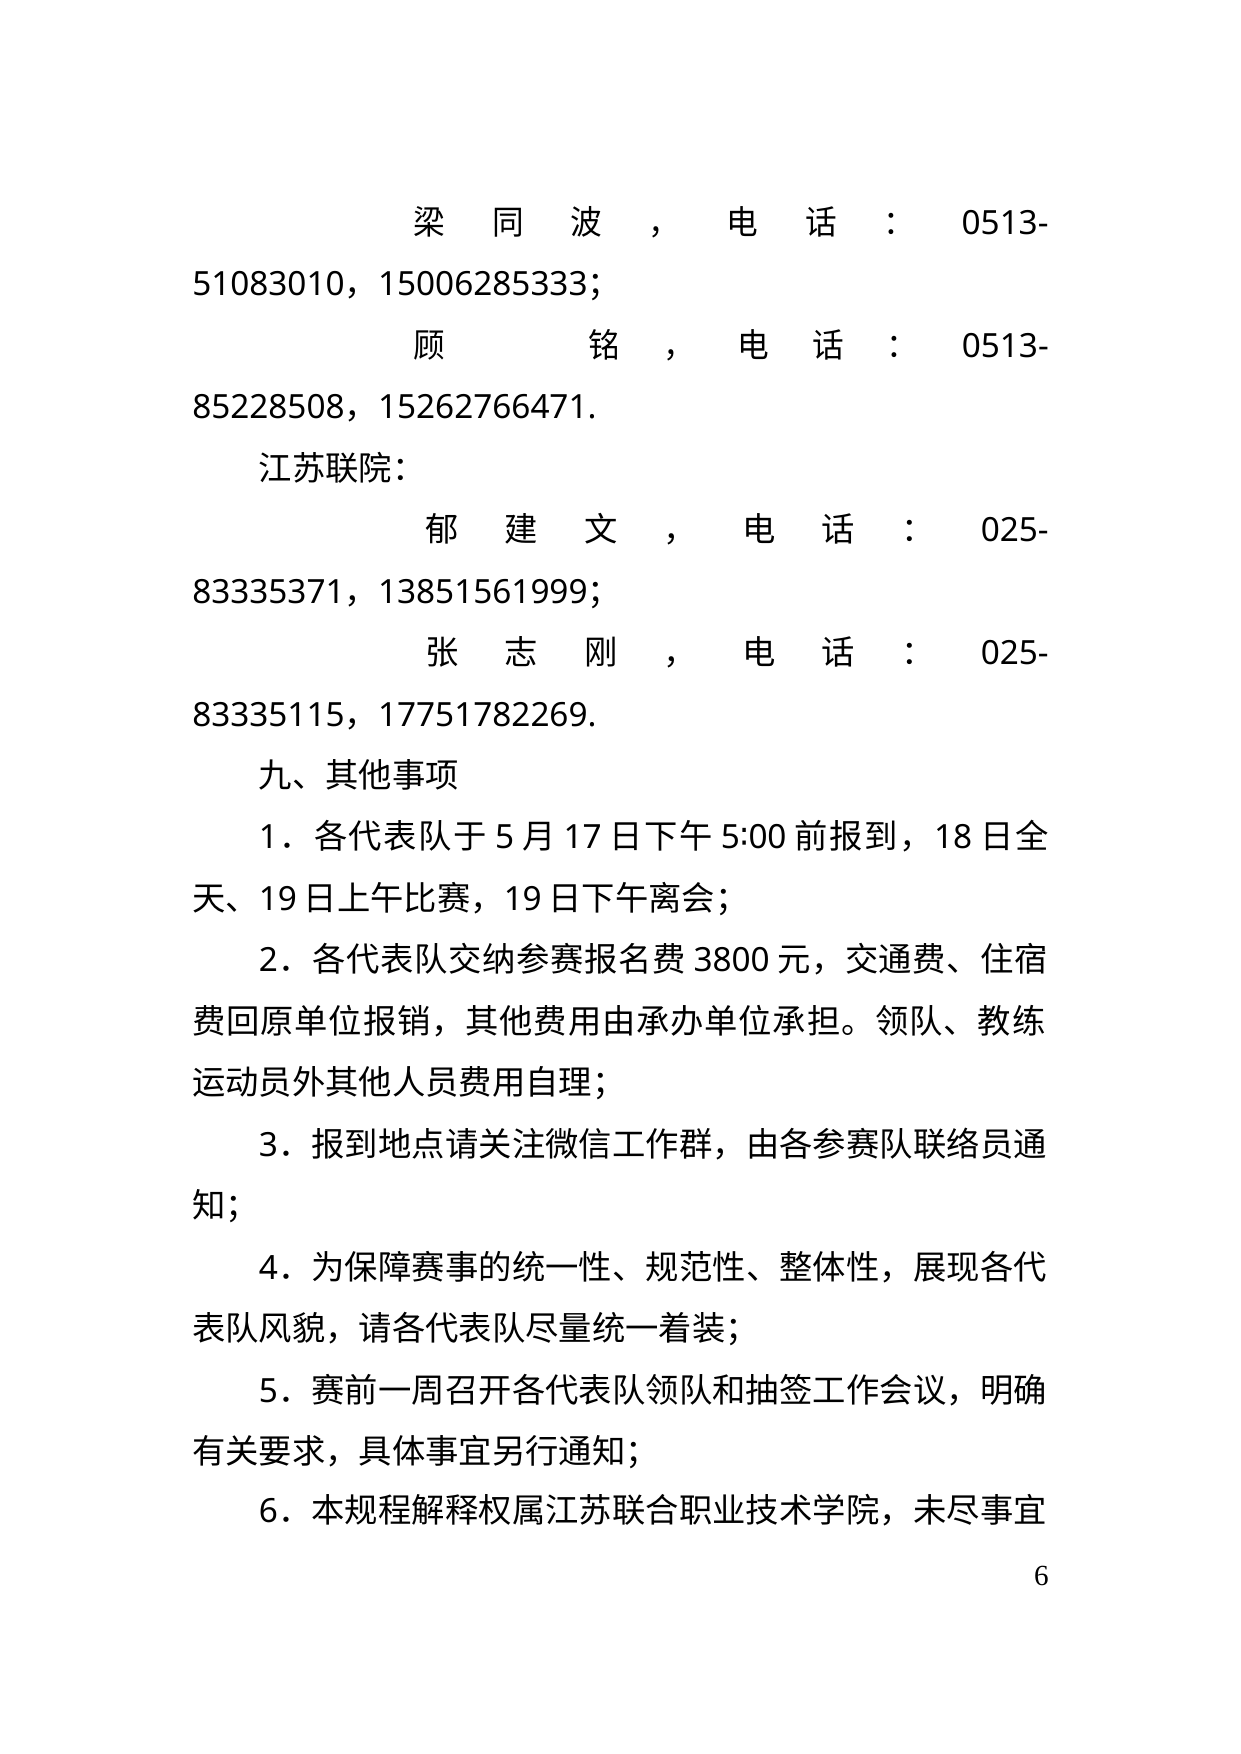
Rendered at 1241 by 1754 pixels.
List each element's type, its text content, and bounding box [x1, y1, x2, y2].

text 5．赛前一周召开各代表队领队和抽签工作会议，明确有关要求，具体事宜另行通知； [192, 1353, 1048, 1476]
text 梁同波，电话：0513-51083010，15006285333； [192, 185, 1048, 308]
text 2．各代表队交纳参赛报名费3800元，交通费、住宿费回原单位报销，其他费用由承办单位承担。领队、教练、运动员外其他人员费用自理； [192, 923, 1048, 1107]
text 九、其他事项 [192, 738, 1048, 800]
text 郁建文，电话：025-83335371，13851561999； [192, 492, 1048, 615]
text 4．为保障赛事的统一性、规范性、整体性，展现各代表队风貌，请各代表队尽量统一着装； [192, 1230, 1048, 1353]
text 张志刚，电话：025-83335115，17751782269. [192, 615, 1048, 738]
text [192, 1476, 1048, 1541]
text 江苏联院： [259, 431, 1048, 492]
text 顾 铭，电话：0513-85228508，15262766471. [192, 308, 1048, 431]
text 3．报到地点请关注微信工作群，由各参赛队联络员通知； [192, 1107, 1048, 1230]
text 1．各代表队于5月17日下午5∶00前报到，18日全天、19日上午比赛，19日下午离会； [192, 800, 1048, 923]
